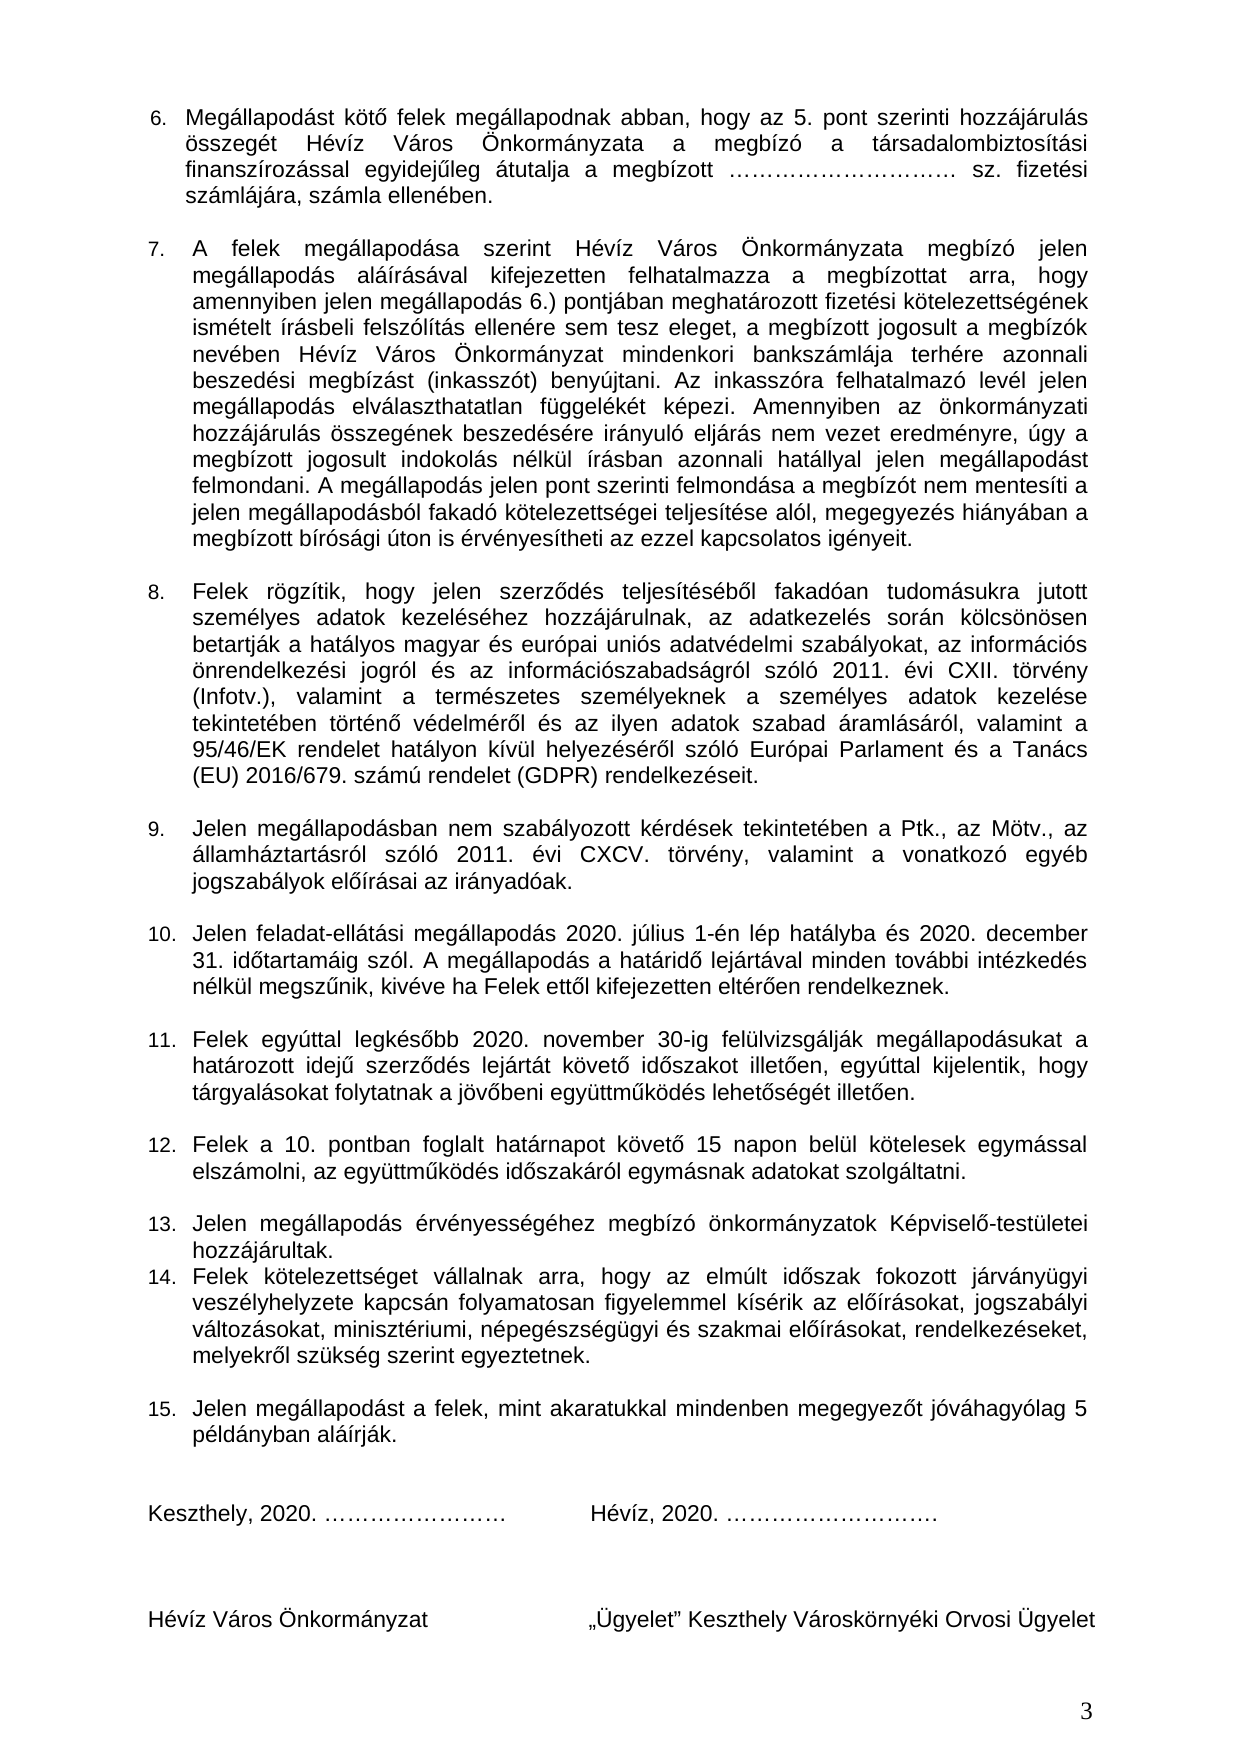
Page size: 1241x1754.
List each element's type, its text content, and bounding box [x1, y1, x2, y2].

list A felek megállapodása szerint Hévíz Város Önkormányzata megbízó jelen megállapodás aláírásával kifejezetten felhatalmazza a megbízottat arra, hogy amennyiben jelen megállapodás 6.) pontjában meghatározott fizetési kötelezettségének ismételt írásbeli felszólítás ellenére sem tesz eleget, a megbízott jogosult a megbízók nevében Hévíz Város Önkormányzat mindenkori bankszámlája terhére azonnali beszedési megbízást (inkasszót) benyújtani. Az inkasszóra felhatalmazó levél jelen megállapodás elválaszthatatlan függelékét képezi. Amennyiben az önkormányzati hozzájárulás összegének beszedésére irányuló eljárás nem vezet eredményre, úgy a megbízott jogosult indokolás nélkül írásban azonnali hatállyal jelen megállapodást felmondani. A megállapodás jelen pont szerinti felmondása a megbízót nem mentesíti a jelen megállapodásból fakadó kötelezettségei teljesítése alól, megegyezés hiányában a megbízott bírósági úton is érvényesítheti az ezzel kapcsolatos igényeit. [148, 235, 1088, 551]
list Jelen megállapodást a felek, mint akaratukkal mindenben megegyezőt jóváhagyólag 5 példányban aláírják. [148, 1395, 1088, 1447]
list Felek kötelezettséget vállalnak arra, hogy az elmúlt időszak fokozott járványügyi veszélyhelyzete kapcsán folyamatosan figyelemmel kísérik az előírásokat, jogszabályi változásokat, minisztériumi, népegészségügyi és szakmai előírásokat, rendelkezéseket, melyekről szükség szerint egyeztetnek. [148, 1263, 1088, 1368]
list Jelen megállapodás érvényességéhez megbízó önkormányzatok Képviselő-testületei hozzájárultak. [148, 1210, 1088, 1263]
text Hévíz Város Önkormányzat „Ügyelet” Keszthely Városkörnyéki Orvosi Ügyelet [148, 1606, 1092, 1632]
list Megállapodást kötő felek megállapodnak abban, hogy az 5. pont szerinti hozzájárulás összegét Hévíz Város Önkormányzata a megbízó a társadalombiztosítási finanszírozással egyidejűleg átutalja a megbízott ………………………… sz. fizetési számlájára, számla ellenében. [150, 103, 1088, 209]
text Keszthely, 2020. …………………… Hévíz, 2020. ………………………. [148, 1500, 1092, 1527]
list Felek rögzítik, hogy jelen szerződés teljesítéséből fakadóan tudomásukra jutott személyes adatok kezeléséhez hozzájárulnak, az adatkezelés során kölcsönösen betartják a hatályos magyar és európai uniós adatvédelmi szabályokat, az információs önrendelkezési jogról és az információszabadságról szóló 2011. évi CXII. törvény (Infotv.), valamint a természetes személyeknek a személyes adatok kezelése tekintetében történő védelméről és az ilyen adatok szabad áramlásáról, valamint a 95/46/EK rendelet hatályon kívül helyezéséről szóló Európai Parlament és a Tanács (EU) 2016/679. számú rendelet (GDPR) rendelkezéseit. [148, 578, 1088, 789]
list Felek egyúttal legkésőbb 2020. november 30-ig felülvizsgálják megállapodásukat a határozott idejű szerződés lejártát követő időszakot illetően, egyúttal kijelentik, hogy tárgyalásokat folytatnak a jövőbeni együttműködés lehetőségét illetően. [148, 1026, 1088, 1105]
list Jelen megállapodásban nem szabályozott kérdések tekintetében a Ptk., az Mötv., az államháztartásról szóló 2011. évi CXCV. törvény, valamint a vonatkozó egyéb jogszabályok előírásai az irányadóak. [148, 815, 1088, 894]
list Felek a 10. pontban foglalt határnapot követő 15 napon belül kötelesek egymással elszámolni, az együttműködés időszakáról egymásnak adatokat szolgáltatni. [148, 1131, 1088, 1184]
list Jelen feladat-ellátási megállapodás 2020. július 1-én lép hatályba és 2020. december 31. időtartamáig szól. A megállapodás a határidő lejártával minden további intézkedés nélkül megszűnik, kivéve ha Felek ettől kifejezetten eltérően rendelkeznek. [148, 920, 1088, 999]
